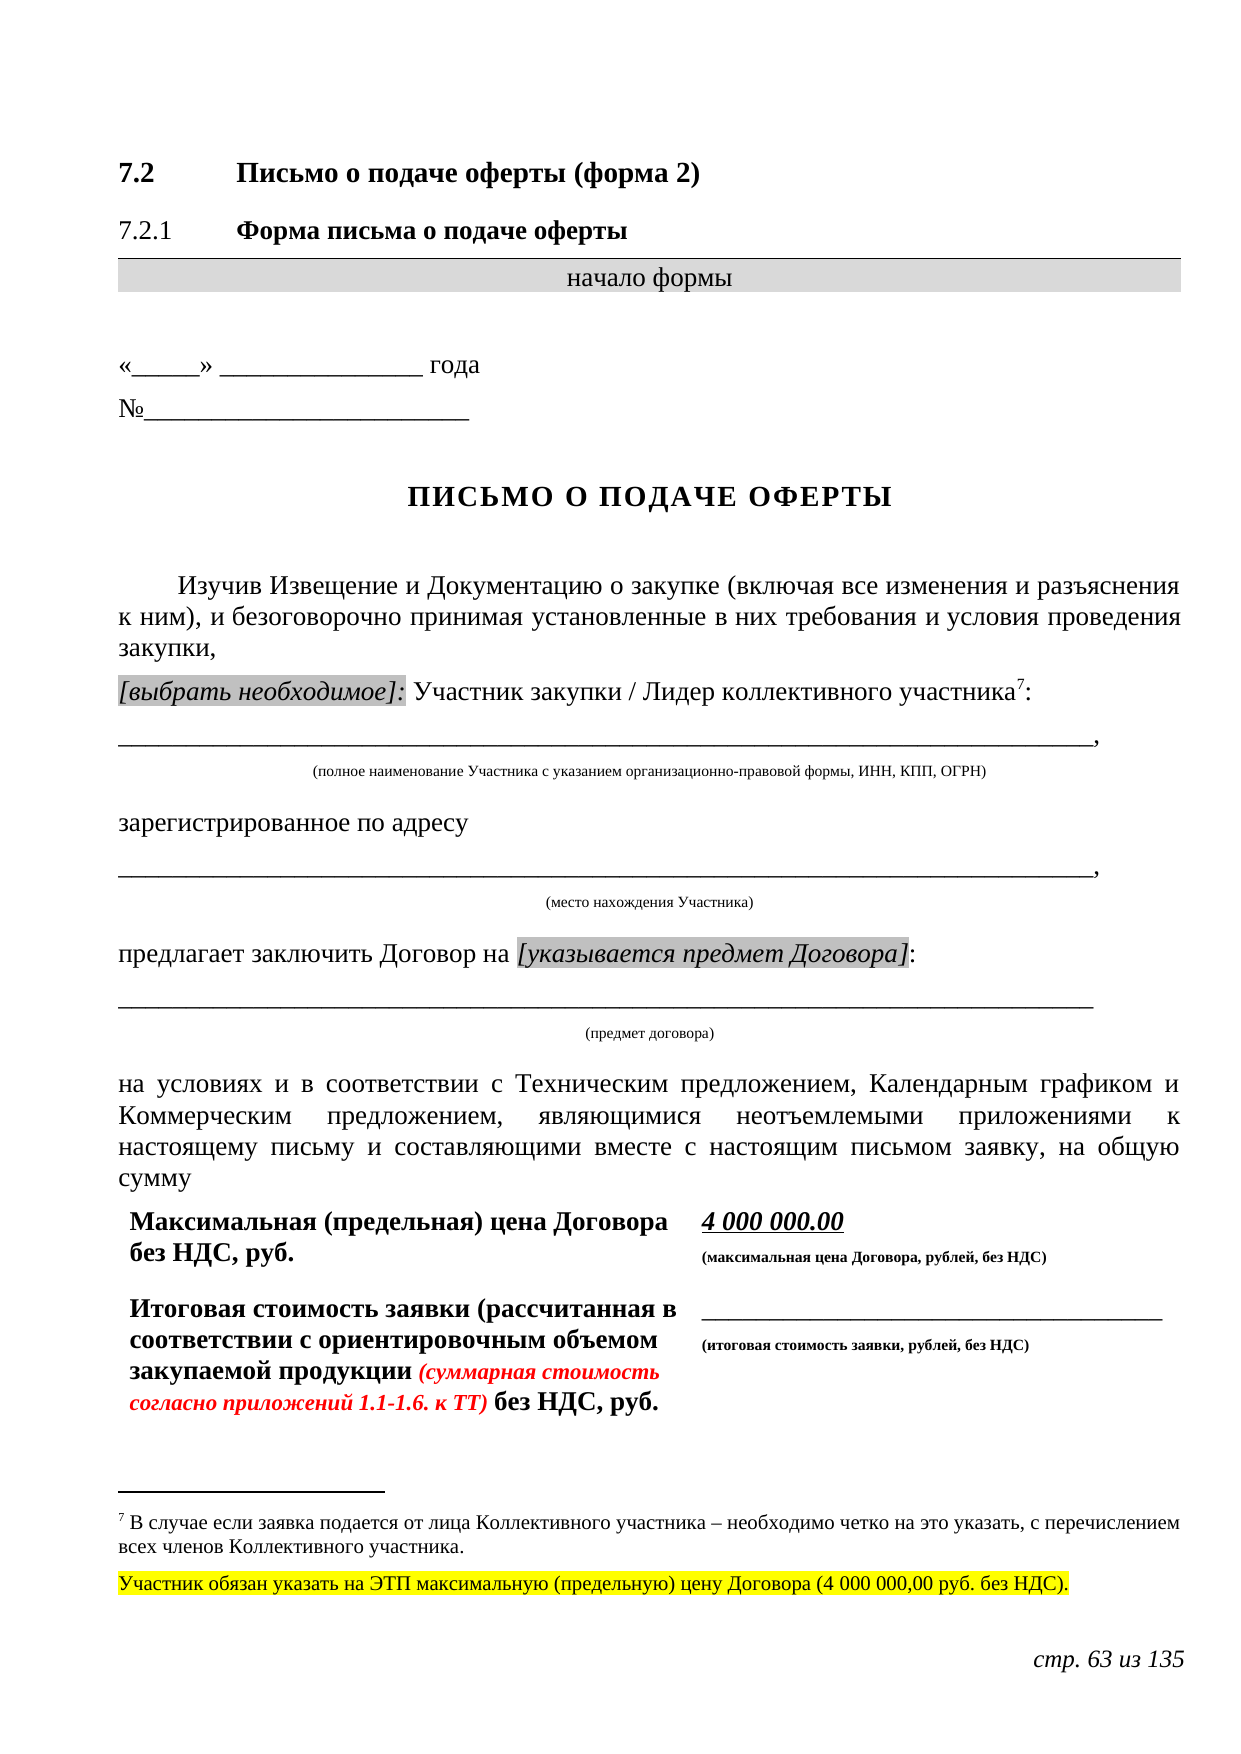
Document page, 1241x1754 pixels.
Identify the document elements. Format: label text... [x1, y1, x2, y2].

text (полное наименование Участника с указанием организационно-правовой формы, ИНН, КПП, ОГРН) [118, 762, 1181, 793]
text начало формы [118, 259, 1181, 292]
subtitle Письмо о подаче оферты (форма 2) [118, 156, 1181, 189]
text Форма письма о подаче оферты [118, 214, 1181, 245]
text на условиях и в соответствии с Техническим предложением, Календарным графиком и Коммерческим предложением, являющимися неотъемлемыми приложениями к настоящему письму и составляющими вместе с настоящим письмом заявку, на общую сумму [118, 1068, 1181, 1192]
text ________________________________________________________________________, [118, 849, 1181, 881]
text (место нахождения Участника) [118, 893, 1181, 924]
text предлагает заключить Договор на [указывается предмет Договора]: [909, 937, 1181, 968]
text (предмет договора) [118, 1024, 1181, 1055]
table_cell Итоговая стоимость заявки (рассчитанная в соответствии с ориентировочным объемом закупаемой продукции (суммарная стоимость согласно приложений 1.1-1.6. к ТТ) без НДС, руб. [118, 1280, 690, 1417]
text ________________________________________________________________________, [118, 718, 1181, 749]
text ________________________________________________________________________ [118, 980, 1181, 1011]
text Письмо о подаче оферты [118, 479, 1181, 513]
text предлагает заключить Договор на [указывается предмет Договора]: [118, 937, 517, 968]
text зарегистрированное по адресу [118, 806, 1181, 837]
text «_____» _______________ года [118, 348, 635, 379]
text №________________________ [118, 392, 635, 423]
table_header 4 000 000.00 (максимальная цена Договора, рублей, без НДС) [690, 1192, 1196, 1279]
text [выбрать необходимое]: Участник закупки / Лидер коллективного участника: [406, 675, 1181, 706]
table_cell __________________________________ (итоговая стоимость заявки, рублей, без НДС) [690, 1280, 1196, 1417]
table_header Максимальная (предельная) цена Договора без НДС, руб. [118, 1192, 690, 1279]
text Изучив Извещение и Документацию о закупке (включая все изменения и разъяснения к ним), и безоговорочно принимая установленные в них требования и условия проведения закупки, [118, 569, 1181, 662]
